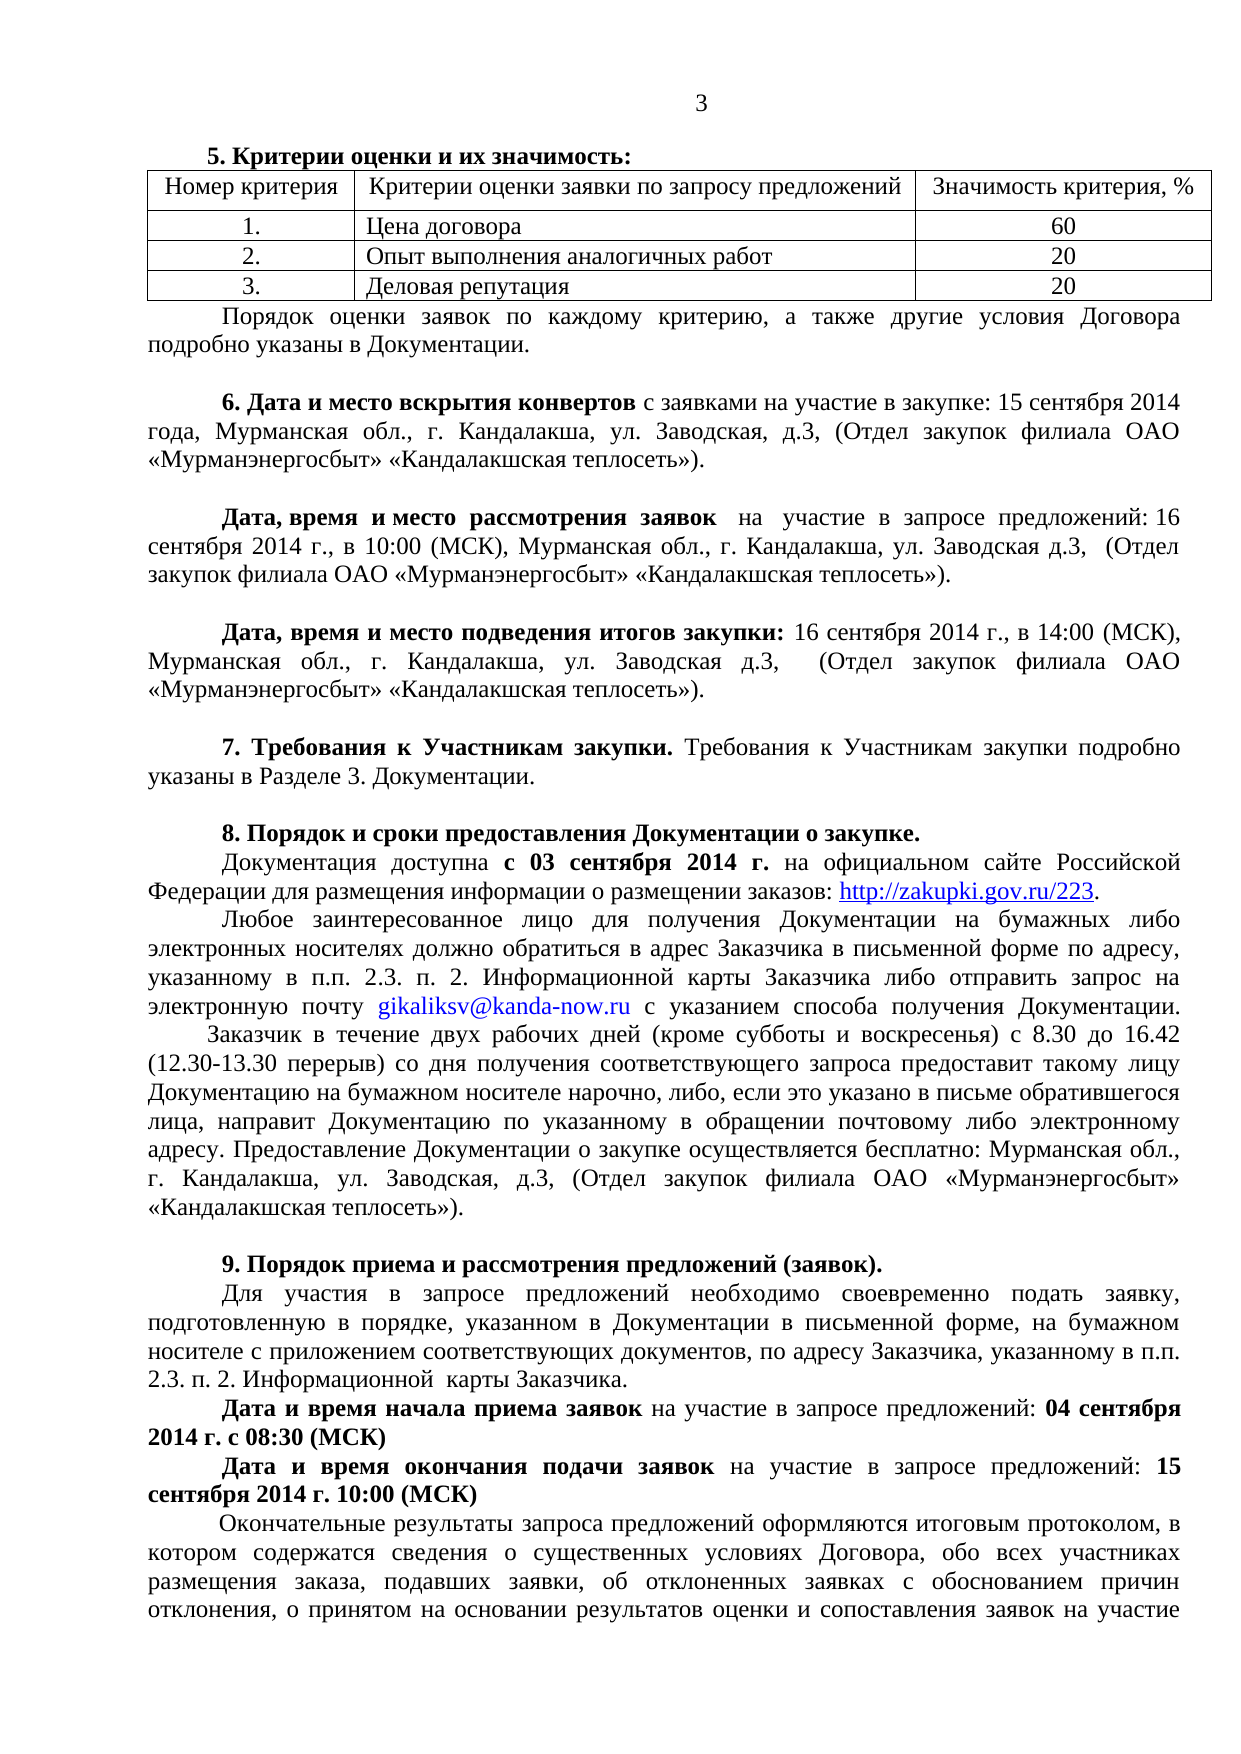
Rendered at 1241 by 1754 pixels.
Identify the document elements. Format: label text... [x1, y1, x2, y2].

text Дата и время окончания подачи заявок на участие в запросе предложений: 15 сентября 2014 г. 10:00 (МСК) [148, 1451, 1181, 1508]
text 8. Порядок и сроки предоставления Документации о закупке. [148, 818, 1181, 847]
table_cell 20 [916, 241, 1211, 270]
text Дата и время начала приема заявок на участие в запросе предложений: 04 сентября 2014 г. с 08:30 (МСК) [148, 1393, 1181, 1451]
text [148, 1508, 1181, 1623]
text Документация доступна с 03 сентября 2014 г. на официальном сайте Российской Федерации для размещения информации о размещении заказов: http://zakupki.gov.ru/223. [148, 847, 1181, 904]
text Порядок оценки заявок по каждому критерию, а также другие условия Договора подробно указаны в Документации. [148, 301, 1181, 358]
table_header Номер критерия [148, 171, 354, 210]
text 6. Дата и место вскрытия конвертов с заявками на участие в закупке: 15 сентября 2014 года, Мурманская обл., г. Кандалакша, ул. Заводская, д.3, (Отдел закупок филиала ОАО «Мурманэнергосбыт» «Кандалакшская теплосеть»). [148, 387, 1181, 473]
table_header Критерии оценки заявки по запросу предложений [355, 171, 915, 210]
text Дата, время и место рассмотрения заявок на участие в запросе предложений: 16 сентября 2014 г., в 10:00 (МСК), Мурманская обл., г. Кандалакша, ул. Заводская д.3, (Отдел закупок филиала ОАО «Мурманэнергосбыт» «Кандалакшская теплосеть»). [148, 502, 1181, 588]
table_header Значимость критерия, % [916, 171, 1211, 210]
table_cell 60 [916, 211, 1211, 240]
text Для участия в запросе предложений необходимо своевременно подать заявку, подготовленную в порядке, указанном в Документации в письменной форме, на бумажном носителе с приложением соответствующих документов, по адресу Заказчика, указанному в п.п. 2.3. п. 2. Информационной карты Заказчика. [148, 1278, 1181, 1393]
text 7. Требования к Участникам закупки. Требования к Участникам закупки подробно указаны в Разделе 3. Документации. [148, 732, 1181, 789]
text 9. Порядок приема и рассмотрения предложений (заявок). [148, 1249, 1181, 1278]
table_cell Деловая репутация [355, 271, 915, 300]
table_cell 20 [916, 271, 1211, 300]
table_cell 1. [148, 211, 354, 240]
text Дата, время и место подведения итогов закупки: 16 сентября 2014 г., в 14:00 (МСК), Мурманская обл., г. Кандалакша, ул. Заводская д.3, (Отдел закупок филиала ОАО «Мурманэнергосбыт» «Кандалакшская теплосеть»). [148, 617, 1181, 703]
text 5. Критерии оценки и их значимость: [148, 141, 1181, 170]
table_cell Опыт выполнения аналогичных работ [355, 241, 915, 270]
text Любое заинтересованное лицо для получения Документации на бумажных либо электронных носителях должно обратиться в адрес Заказчика в письменной форме по адресу, указанному в п.п. 2.3. п. 2. Информационной карты Заказчика либо отправить запрос на электронную почту gikaliksv@kanda-now.ru с указанием способа получения Документации. Заказчик в течение двух рабочих дней (кроме субботы и воскресенья) с 8.30 до 16.42 (12.30-13.30 перерыв) со дня получения соответствующего запроса предоставит такому лицу Документацию на бумажном носителе нарочно, либо, если это указано в письме обратившегося лица, направит Документацию по указанному в обращении почтовому либо электронному адресу. Предоставление Документации о закупке осуществляется бесплатно: Мурманская обл., г. Кандалакша, ул. Заводская, д.3, (Отдел закупок филиала ОАО «Мурманэнергосбыт» «Кандалакшская теплосеть»). [148, 904, 1181, 1221]
table_cell 2. [148, 241, 354, 270]
table_cell 3. [148, 271, 354, 300]
table_cell Цена договора [355, 211, 915, 240]
